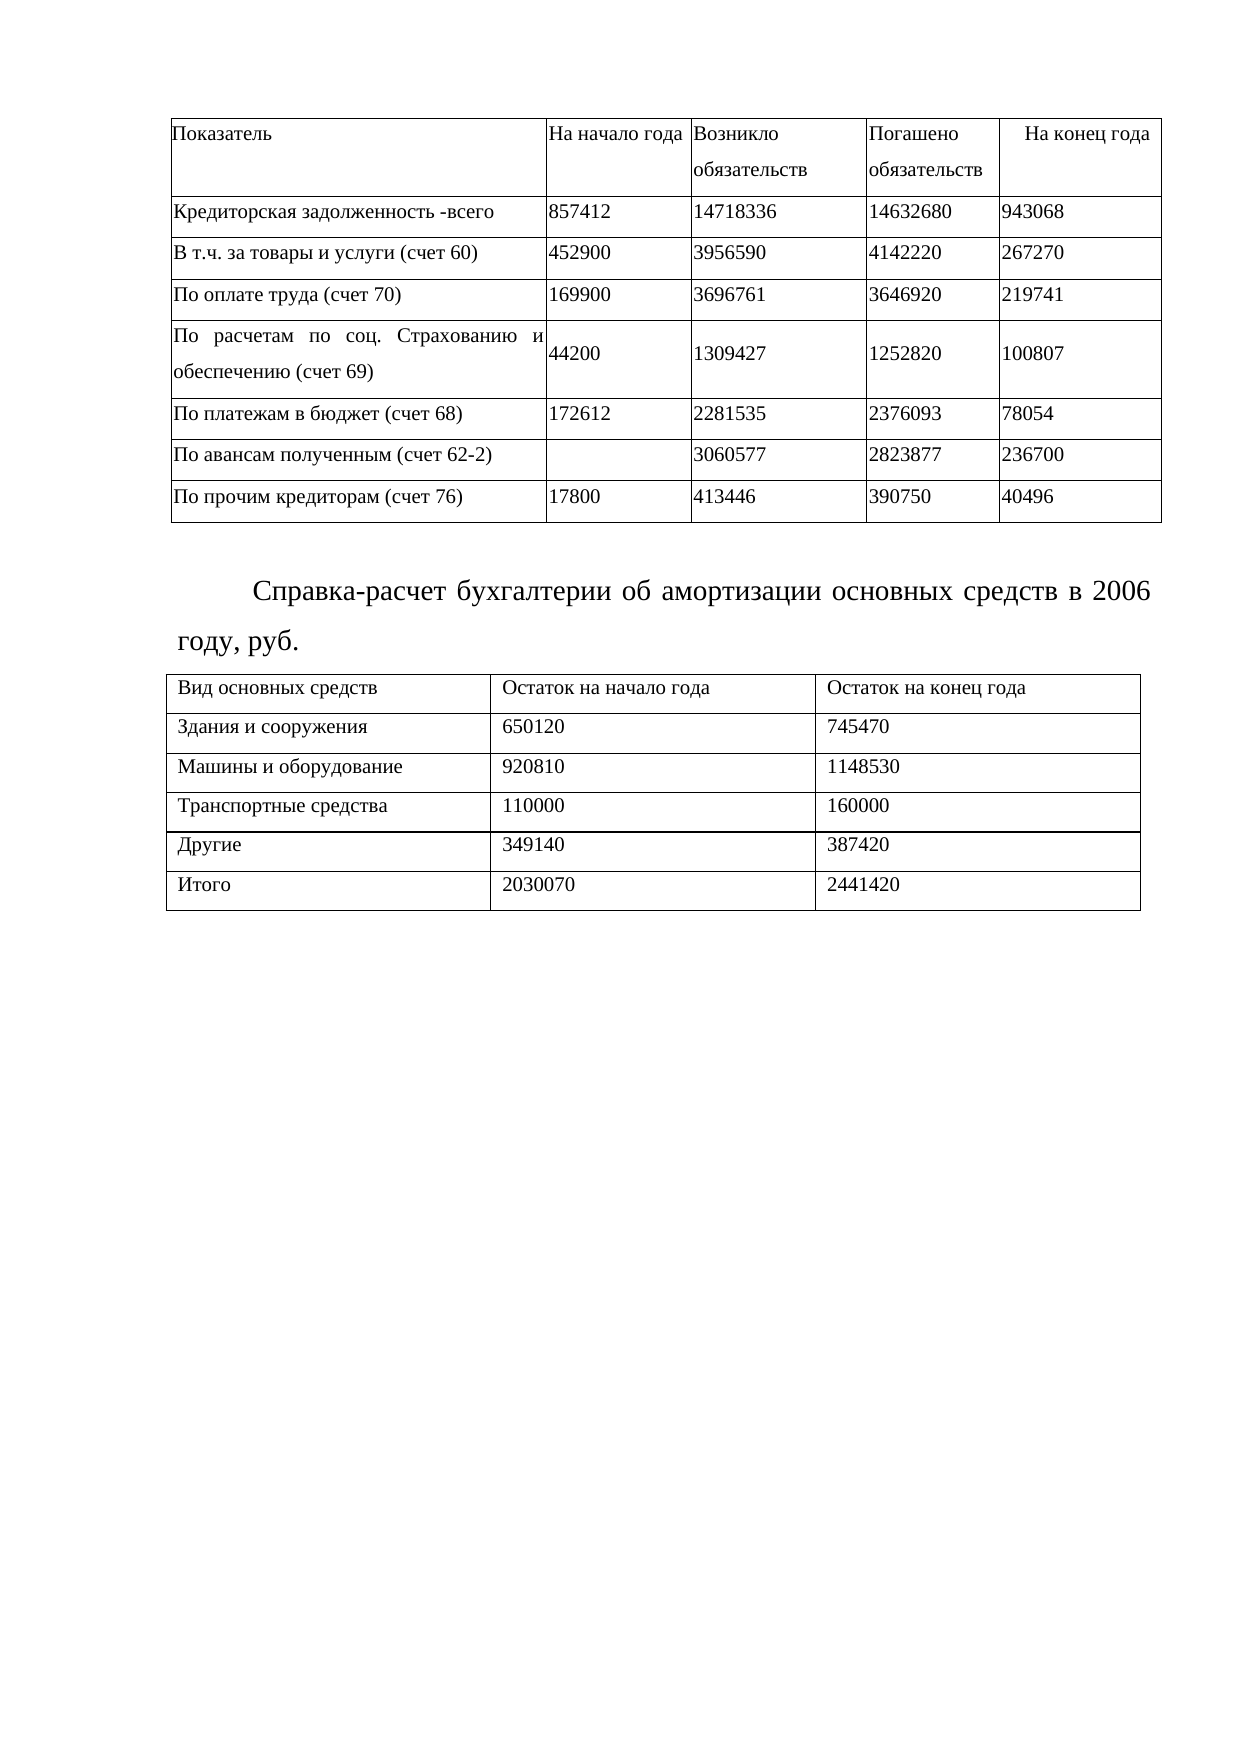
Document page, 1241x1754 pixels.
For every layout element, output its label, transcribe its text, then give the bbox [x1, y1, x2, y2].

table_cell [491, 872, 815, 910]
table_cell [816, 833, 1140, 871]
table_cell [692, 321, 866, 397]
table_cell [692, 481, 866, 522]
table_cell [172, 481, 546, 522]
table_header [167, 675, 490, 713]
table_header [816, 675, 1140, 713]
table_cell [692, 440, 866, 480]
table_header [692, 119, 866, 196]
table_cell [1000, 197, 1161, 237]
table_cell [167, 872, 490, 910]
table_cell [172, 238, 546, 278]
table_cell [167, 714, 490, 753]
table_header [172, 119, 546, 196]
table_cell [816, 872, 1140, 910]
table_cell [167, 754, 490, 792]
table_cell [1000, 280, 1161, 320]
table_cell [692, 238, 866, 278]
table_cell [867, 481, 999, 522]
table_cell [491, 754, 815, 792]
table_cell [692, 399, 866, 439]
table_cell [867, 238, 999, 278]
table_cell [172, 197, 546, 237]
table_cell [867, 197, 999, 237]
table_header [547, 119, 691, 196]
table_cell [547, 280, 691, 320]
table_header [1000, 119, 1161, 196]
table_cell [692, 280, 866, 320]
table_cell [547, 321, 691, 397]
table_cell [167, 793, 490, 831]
text Справка-расчет бухгалтерии об амортизации основных средств в 2006 году, руб. [177, 573, 1152, 657]
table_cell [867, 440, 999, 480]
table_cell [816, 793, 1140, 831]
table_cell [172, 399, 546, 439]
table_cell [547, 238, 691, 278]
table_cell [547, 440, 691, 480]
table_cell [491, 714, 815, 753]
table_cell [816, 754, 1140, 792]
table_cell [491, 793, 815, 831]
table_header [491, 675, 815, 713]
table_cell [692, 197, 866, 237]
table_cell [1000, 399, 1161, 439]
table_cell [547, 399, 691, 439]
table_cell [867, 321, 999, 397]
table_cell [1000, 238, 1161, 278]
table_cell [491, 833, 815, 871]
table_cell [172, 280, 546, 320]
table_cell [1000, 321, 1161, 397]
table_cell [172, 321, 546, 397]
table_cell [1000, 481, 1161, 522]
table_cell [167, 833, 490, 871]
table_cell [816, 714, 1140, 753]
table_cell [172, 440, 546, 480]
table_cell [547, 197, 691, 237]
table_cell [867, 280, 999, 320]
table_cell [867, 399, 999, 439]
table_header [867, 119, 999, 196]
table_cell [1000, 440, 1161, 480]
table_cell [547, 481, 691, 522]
